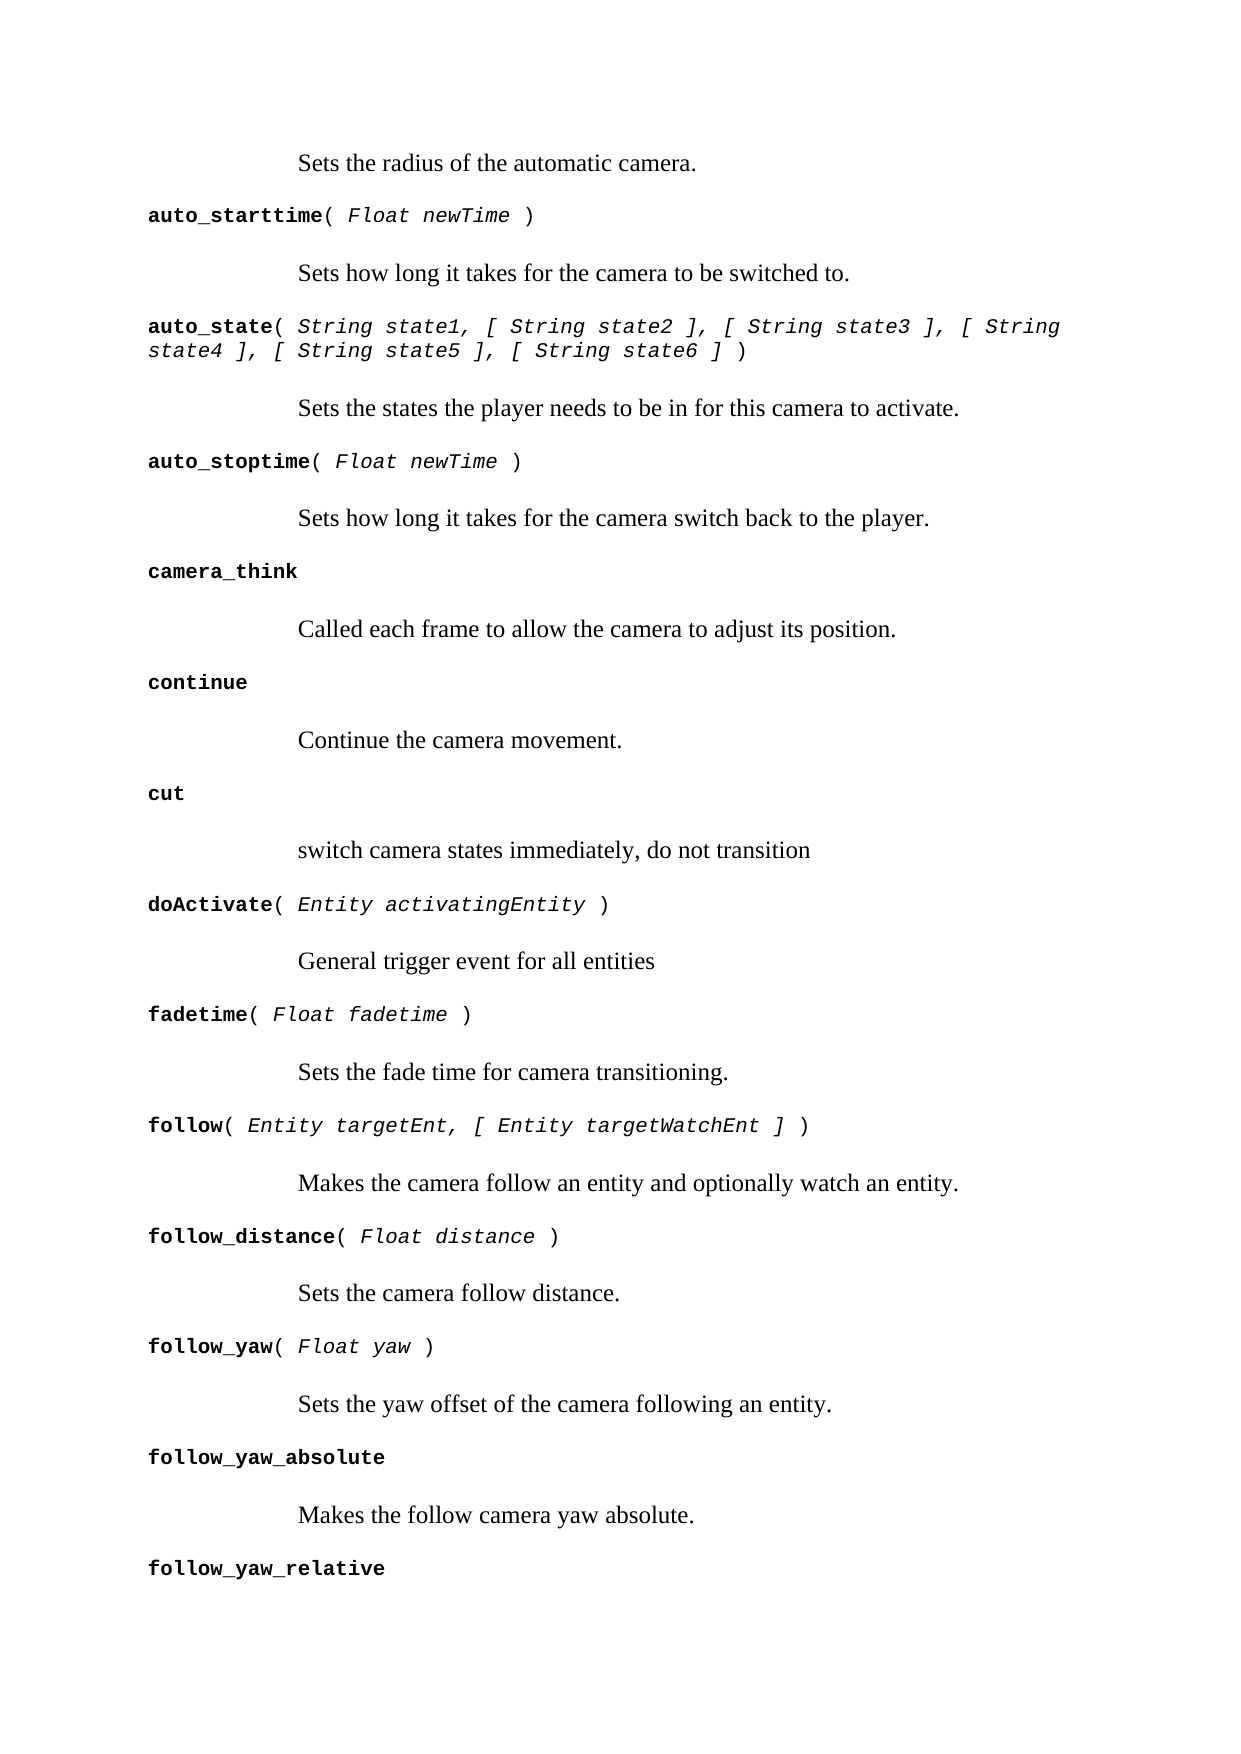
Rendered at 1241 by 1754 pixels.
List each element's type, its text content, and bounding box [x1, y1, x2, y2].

text General trigger event for all entities [298, 946, 1093, 975]
text Makes the camera follow an entity and optionally watch an entity. [298, 1168, 1093, 1197]
text Sets the radius of the automatic camera. [298, 148, 1093, 176]
text camera_think [148, 561, 1093, 585]
text Sets the fade time for camera transitioning. [298, 1057, 1093, 1086]
text Called each frame to allow the camera to adjust its position. [298, 614, 1093, 643]
text Sets how long it takes for the camera switch back to the player. [298, 503, 1093, 532]
text Makes the follow camera yaw absolute. [298, 1500, 1093, 1529]
text follow_yaw( Float yaw ) [148, 1336, 1093, 1360]
text fadetime( Float fadetime ) [148, 1004, 1093, 1028]
text follow( Entity targetEnt, [ Entity targetWatchEnt ] ) [148, 1115, 1093, 1139]
text Sets the camera follow distance. [298, 1278, 1093, 1307]
text auto_stoptime( Float newTime ) [148, 451, 1093, 474]
text continue [148, 672, 1093, 696]
text Sets how long it takes for the camera to be switched to. [298, 258, 1093, 287]
text switch camera states immediately, do not transition [298, 836, 1093, 864]
text follow_yaw_relative [148, 1558, 1093, 1582]
text Sets the states the player needs to be in for this camera to activate. [298, 393, 1093, 421]
text follow_yaw_absolute [148, 1447, 1093, 1471]
text cut [148, 783, 1093, 806]
text auto_state( String state1, [ String state2 ], [ String state3 ], [ String state4 ], [ String state5 ], [ String state6 ] ) [148, 316, 1093, 363]
text auto_starttime( Float newTime ) [148, 206, 1093, 229]
text Sets the yaw offset of the camera following an entity. [298, 1389, 1093, 1418]
text follow_distance( Float distance ) [148, 1226, 1093, 1249]
text doActivate( Entity activatingEntity ) [148, 893, 1093, 917]
text Continue the camera movement. [298, 725, 1093, 754]
